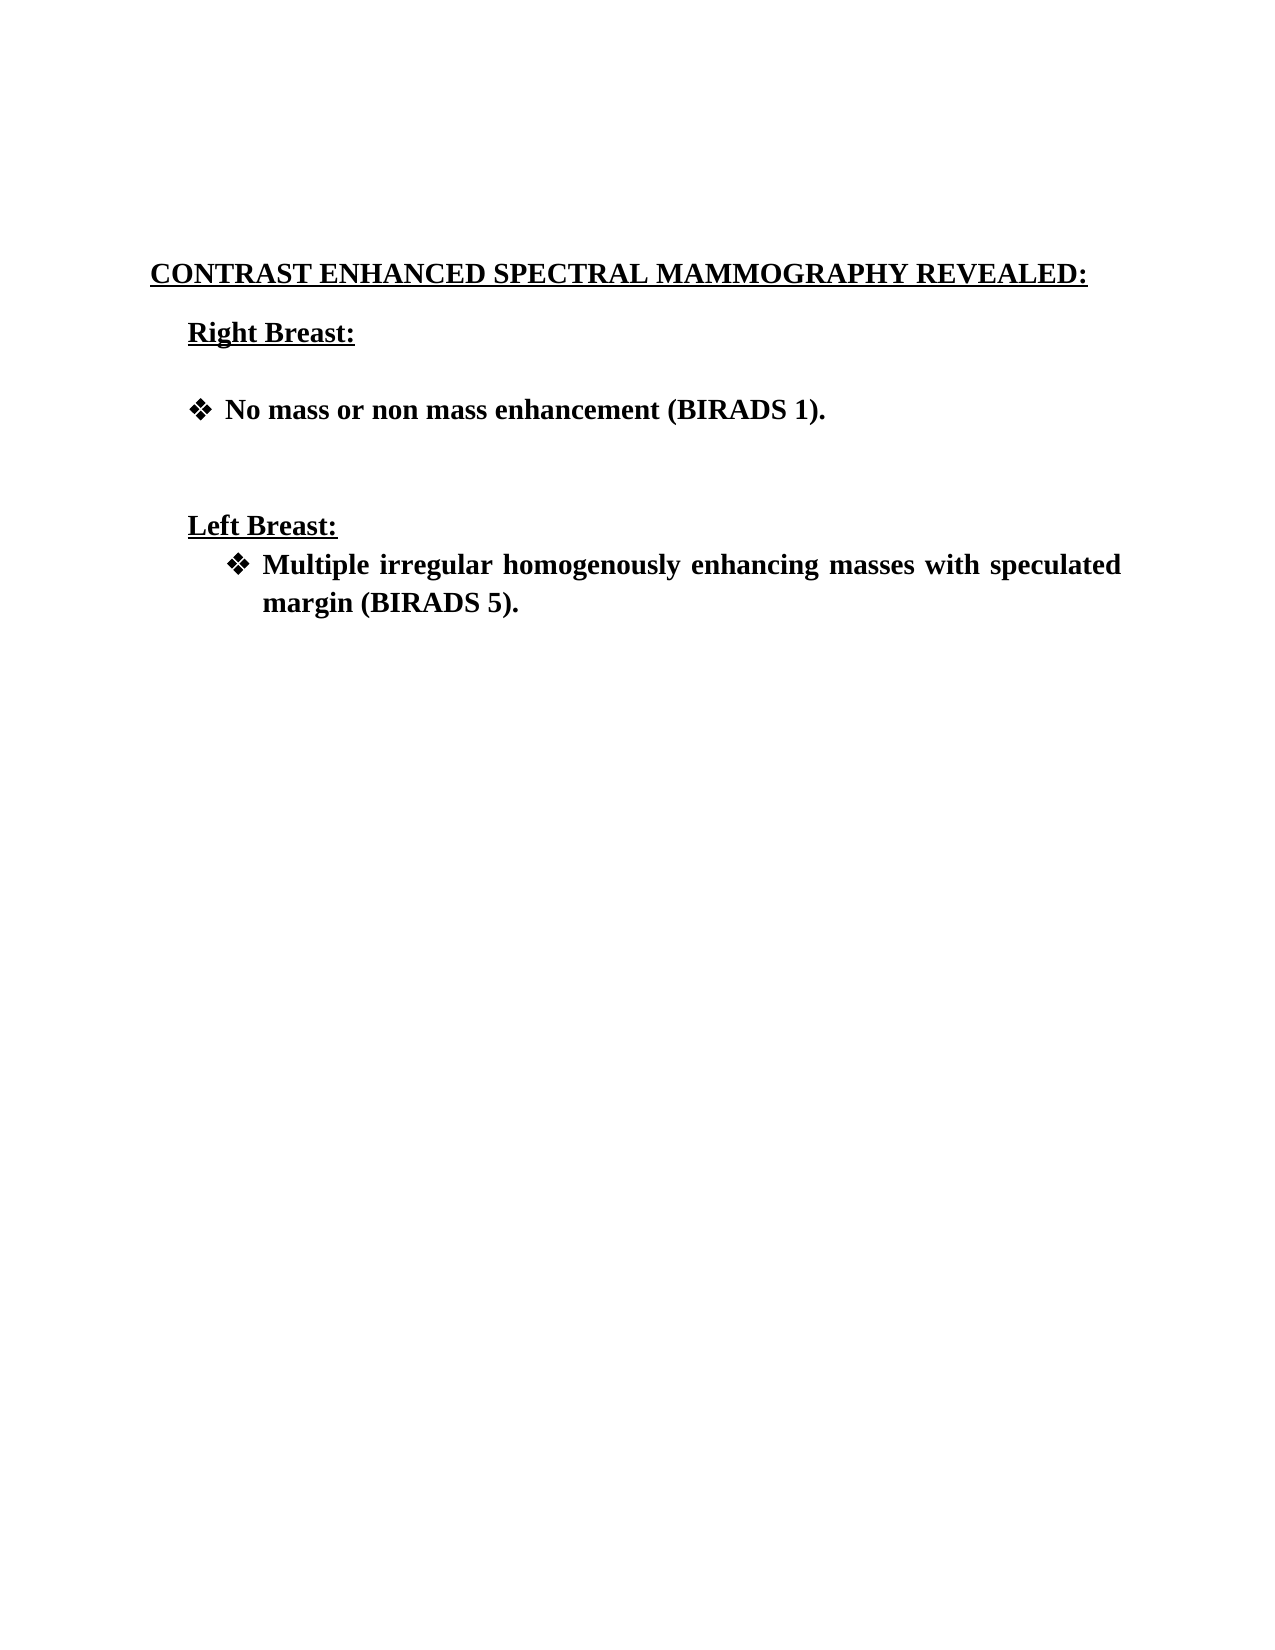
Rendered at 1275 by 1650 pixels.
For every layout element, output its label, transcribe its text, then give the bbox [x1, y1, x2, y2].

text Left Breast: [150, 508, 1122, 542]
text Right Breast: [150, 315, 1122, 349]
list Multiple irregular homogenously enhancing masses with speculated margin (BIRADS 5). [225, 547, 1122, 619]
list No mass or non mass enhancement (BIRADS 1). [187, 392, 1122, 426]
text CONTRAST ENHANCED SPECTRAL MAMMOGRAPHY REVEALED: [150, 256, 1125, 289]
